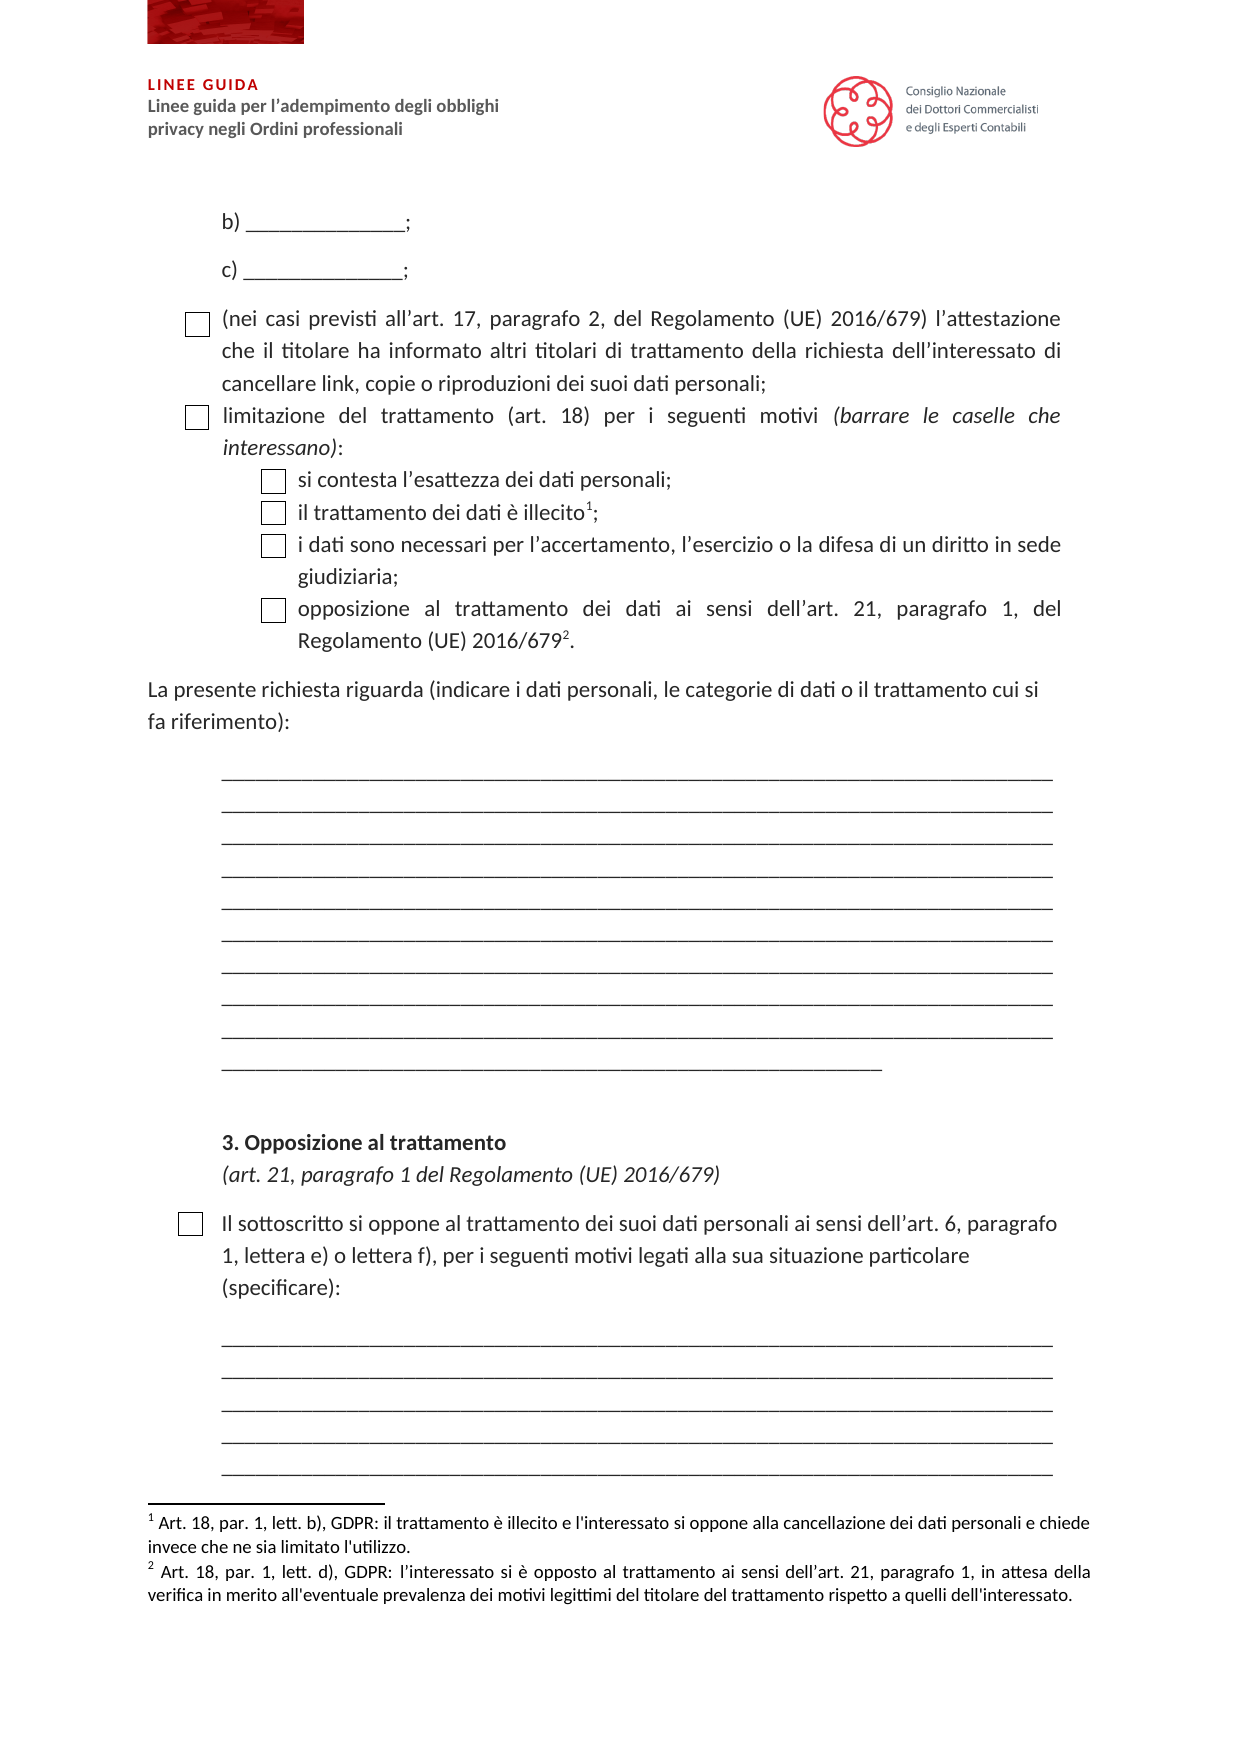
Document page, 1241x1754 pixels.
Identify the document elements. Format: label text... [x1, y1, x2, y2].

text ___________________________________________________________________________________________________________________________________________________________________________________________________________________________________________________________________________________________________________________________________________________________________________________________________________________________________________________________________________________________________________________________________________________________________________________________________________________________________________________________________________________________________________________________________________ [221, 756, 1063, 1074]
picture [148, 0, 304, 44]
list (nei casi previsti all’art. 17, paragrafo 2, del Regolamento (UE) 2016/679) l’attestazione che il titolare ha informato altri titolari di trattamento della richiesta dell’interessato di cancellare link, copie o riproduzioni dei suoi dati personali; [222, 304, 1063, 397]
text 3. Opposizione al trattamento (art. 21, paragrafo 1 del Regolamento (UE) 2016/679) [222, 1128, 1063, 1188]
text La presente richiesta riguarda (indicare i dati personali, le categorie di dati o il trattamento cui si fa riferimento): [148, 675, 1063, 735]
list limitazione del trattamento (art. 18) per i seguenti motivi (barrare le caselle che interessano): [223, 401, 1063, 461]
text b) ______________; [221, 207, 1063, 235]
list i dati sono necessari per l’accertamento, l’esercizio o la difesa di un diritto in sede giudiziaria; [298, 530, 1063, 590]
list il trattamento dei dati è illecito; [298, 498, 1063, 526]
list si contesta l’esattezza dei dati personali; [298, 465, 1063, 493]
text Il sottoscritto si oppone al trattamento dei suoi dati personali ai sensi dell’art. 6, paragrafo 1, lettera e) o lettera f), per i seguenti motivi legati alla sua situazione particolare (specificare): [221, 1209, 1063, 1302]
list opposizione al trattamento dei dati ai sensi dell’art. 21, paragrafo 1, del Regolamento (UE) 2016/679. [298, 594, 1063, 654]
text c) ______________; [221, 256, 1063, 284]
picture [823, 76, 1038, 147]
